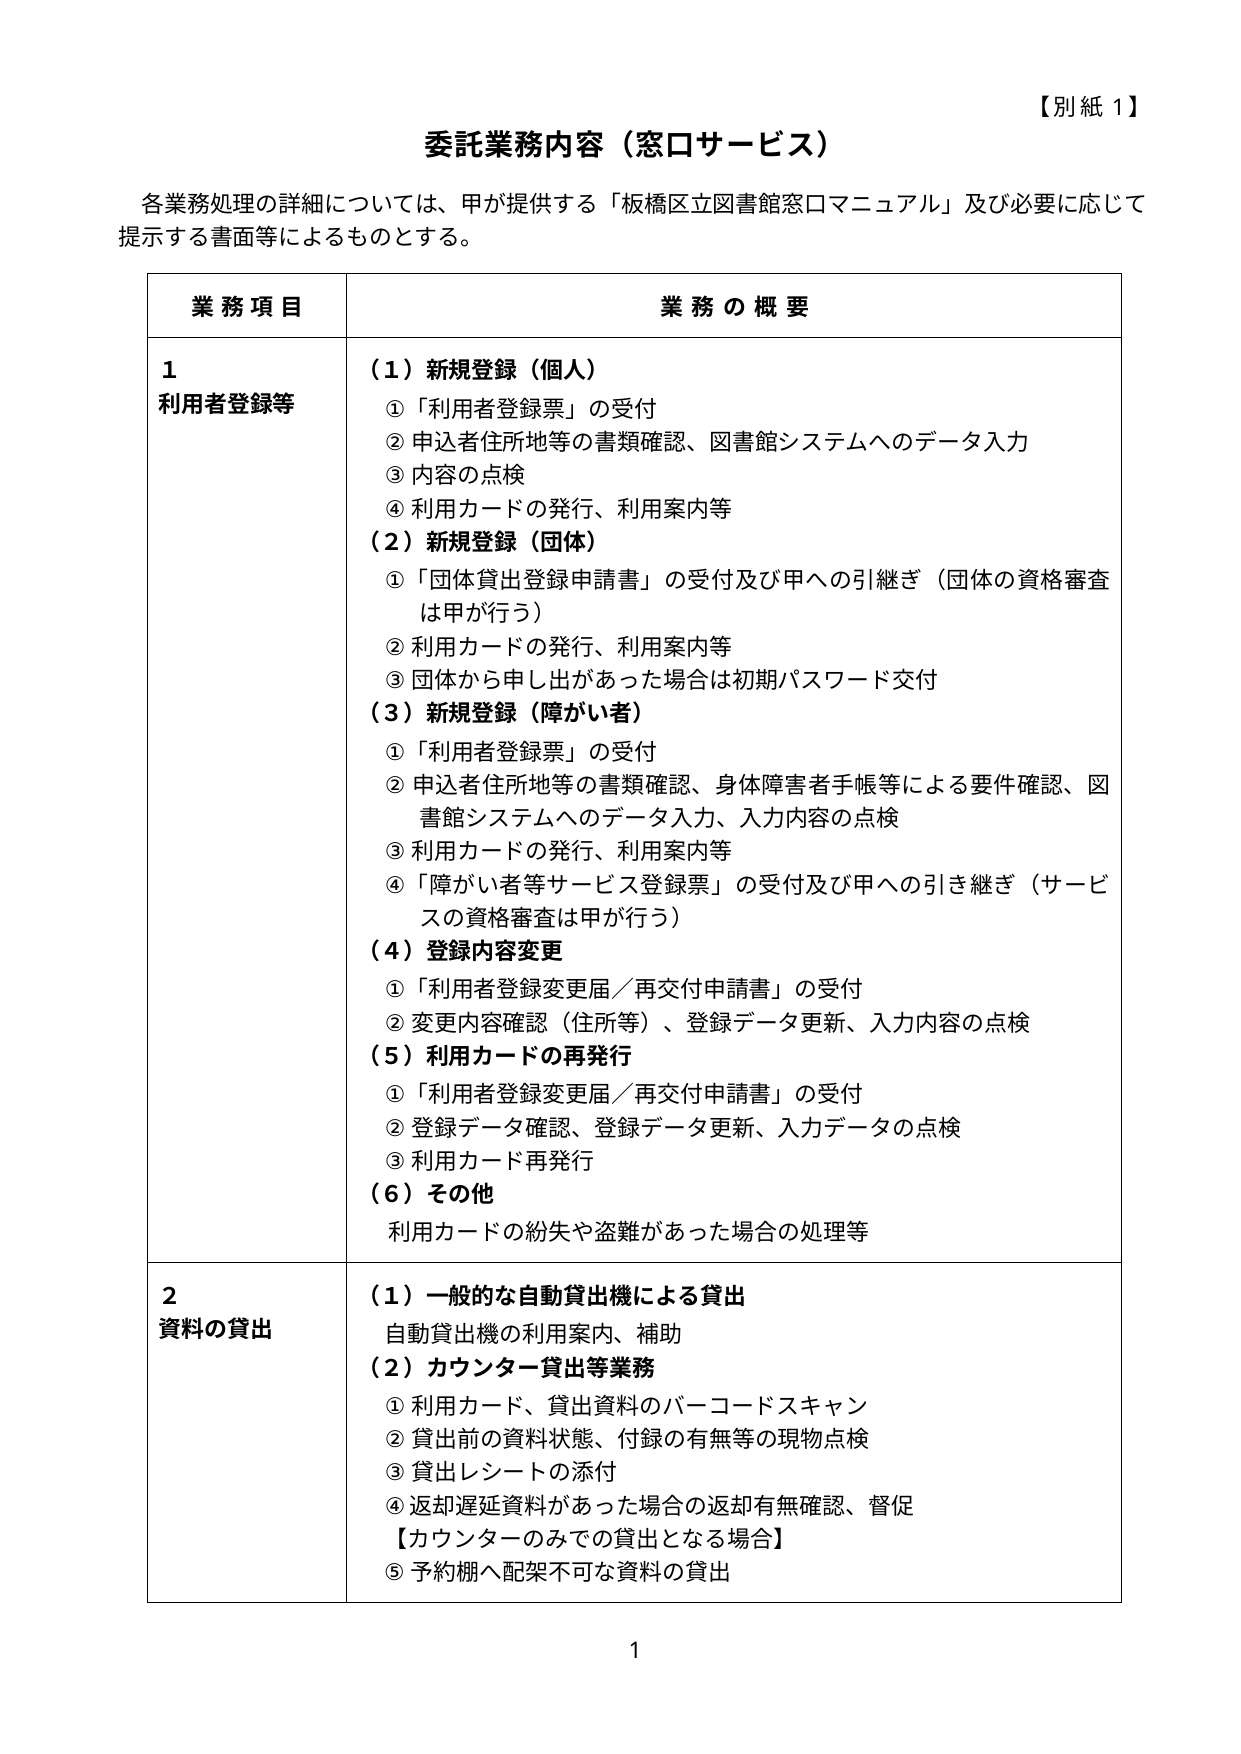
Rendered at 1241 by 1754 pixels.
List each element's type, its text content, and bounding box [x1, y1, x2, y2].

table_cell （１）新規登録（個人） ①「利用者登録票」の受付 ② 申込者住所地等の書類確認、図書館システムへのデータ入力 ③ 内容の点検 ④ 利用カードの発行、利用案内等 （２）新規登録（団体） ①「団体貸出登録申請書」の受付及び甲への引継ぎ（団体の資格審査は甲が行う） ② 利用カードの発行、利用案内等 ③ 団体から申し出があった場合は初期パスワード交付 （３）新規登録（障がい者） ①「利用者登録票」の受付 ② 申込者住所地等の書類確認、身体障害者手帳等による要件確認、図書館システムへのデータ入力、入力内容の点検 ③ 利用カードの発行、利用案内等 ④「障がい者等サービス登録票」の受付及び甲への引き継ぎ（サービスの資格審査は甲が行う） （４）登録内容変更 ①「利用者登録変更届／再交付申請書」の受付 ② 変更内容確認（住所等）、登録データ更新、入力内容の点検 （５）利用カードの再発行 ①「利用者登録変更届／再交付申請書」の受付 ② 登録データ確認、登録データ更新、入力データの点検 ③ 利用カード再発行 （６）その他 利用カードの紛失や盗難があった場合の処理等 [347, 338, 1121, 1262]
table_header 業務の概要 [347, 274, 1121, 337]
table_header 業務項目 [148, 274, 346, 337]
table_cell ２ 資料の貸出 [148, 1263, 346, 1602]
table_cell １ 利用者登録等 [148, 338, 346, 1262]
text 【別紙1】 [118, 89, 1152, 122]
text 委託業務内容（窓口サービス） [118, 122, 1152, 164]
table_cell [347, 1263, 1121, 1602]
text 各業務処理の詳細については、甲が提供する「板橋区立図書館窓口マニュアル」及び必要に応じて提示する書面等によるものとする。 [118, 185, 1152, 252]
